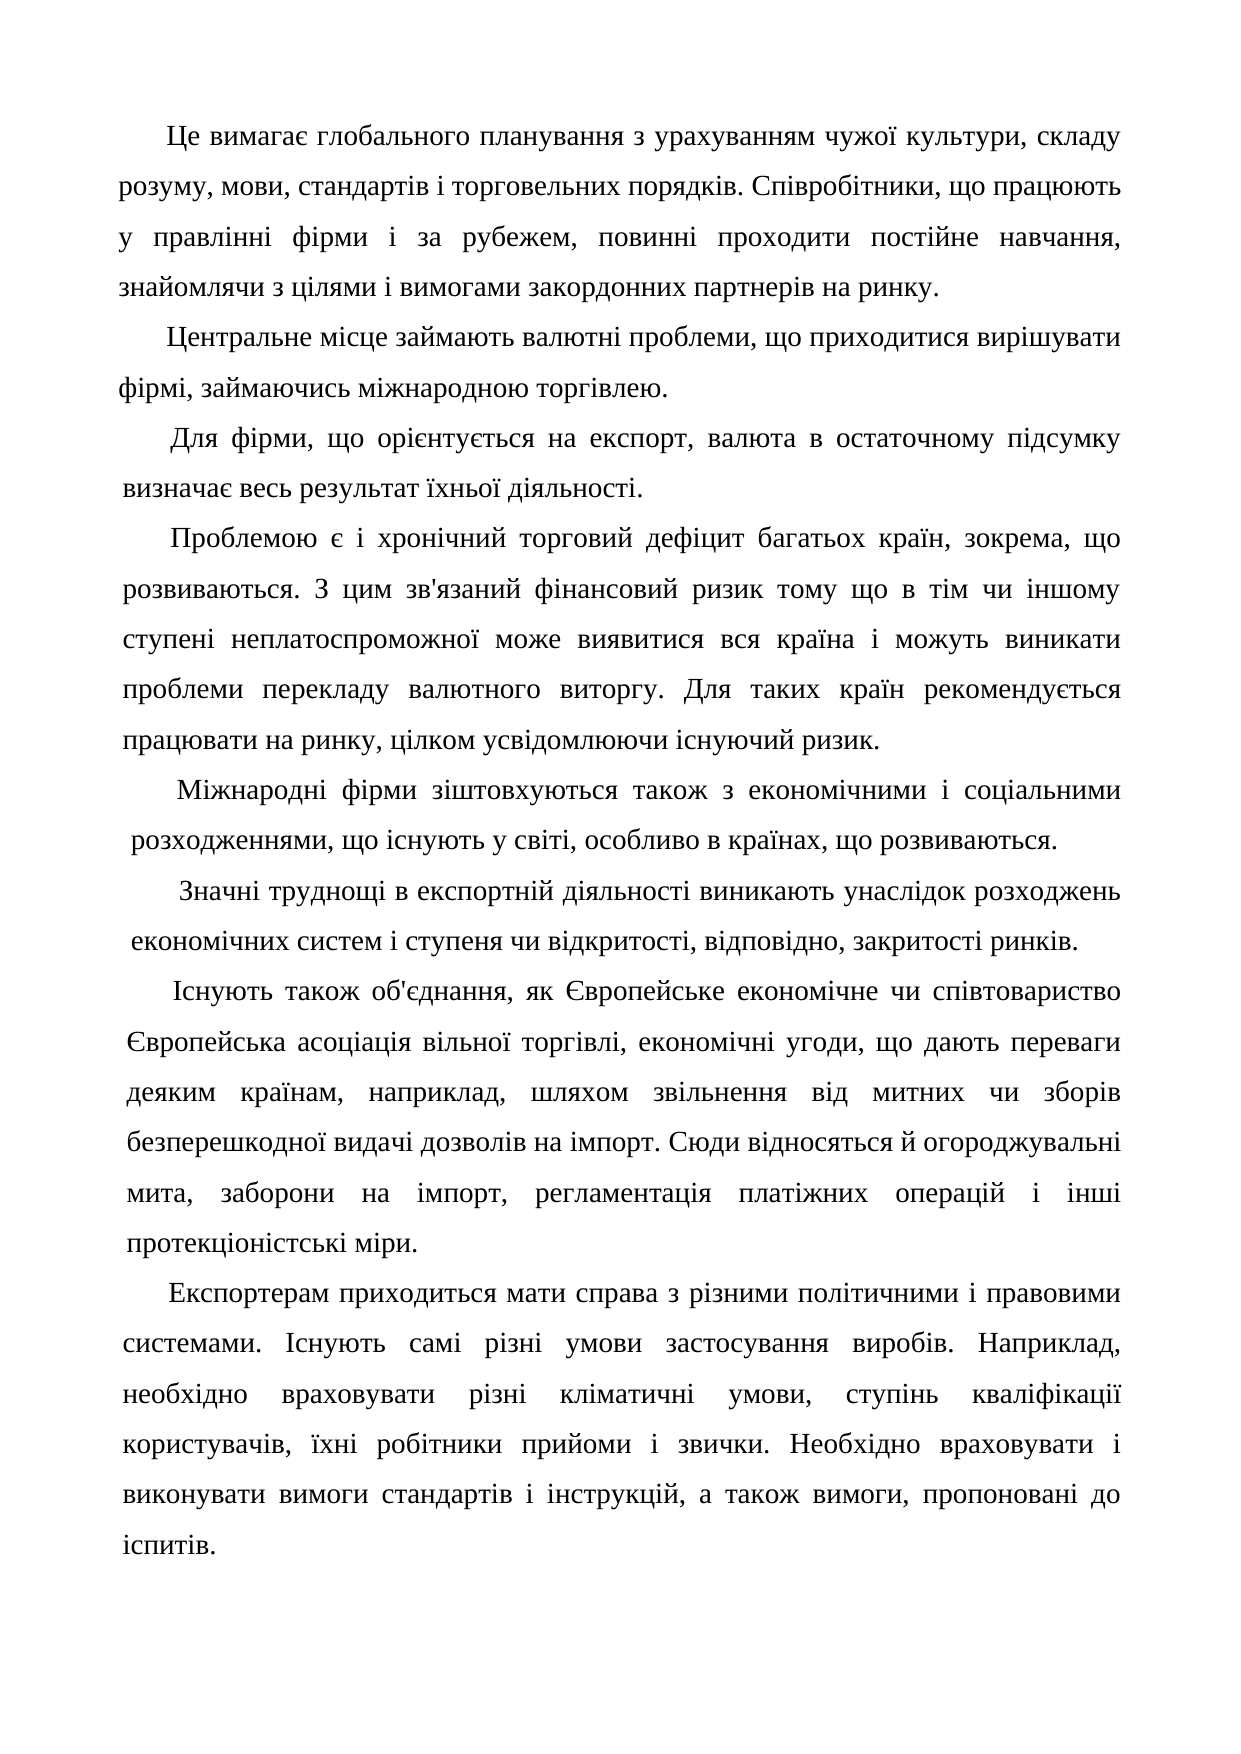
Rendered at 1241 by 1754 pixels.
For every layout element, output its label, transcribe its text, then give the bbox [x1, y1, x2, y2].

text Значні труднощі в експортній діяльності виникають унаслідок розходжень економічних систем і ступеня чи відкритості, відповідно, закритості ринків. [131, 873, 1122, 957]
text Існують також об'єднання, як Європейське економічне чи співтовариство Європейська асоціація вільної торгівлі, економічні угоди, що дають переваги деяким країнам, наприклад, шляхом звільнення від митних чи зборів безперешкодної видачі дозволів на імпорт. Сюди відносяться й огороджувальні мита, заборони на імпорт, регламентація платіжних операцій і інші протекціоністські міри. [126, 973, 1122, 1258]
text Міжнародні фірми зіштовхуються також з економічними і соціальними розходженнями, що існують у світі, особливо в країнах, що розвиваються. [131, 772, 1122, 856]
text Експортерам приходиться мати справа з різними політичними і правовими системами. Існують самі різні умови застосування виробів. Наприклад, необхідно враховувати різні кліматичні умови, ступінь кваліфікації користувачів, їхні робітники прийоми і звички. Необхідно враховувати і виконувати вимоги стандартів і інструкцій, а також вимоги, пропоновані до іспитів. [122, 1275, 1122, 1560]
text Для фірми, що орієнтується на експорт, валюта в остаточному підсумку визначає весь результат їхньої діяльності. [122, 420, 1122, 504]
text Це вимагає глобального планування з урахуванням чужої культури, складу розуму, мови, стандартів і торговельних порядків. Співробітники, що працюють у правлінні фірми і за рубежем, повинні проходити постійне навчання, знайомлячи з цілями і вимогами закордонних партнерів на ринку. [118, 118, 1122, 303]
text Проблемою є і хронічний торговий дефіцит багатьох країн, зокрема, що розвиваються. З цим зв'язаний фінансовий ризик тому що в тім чи іншому ступені неплатоспроможної може виявитися вся країна і можуть виникати проблеми перекладу валютного виторгу. Для таких країн рекомендується працювати на ринку, цілком усвідомлюючи існуючий ризик. [122, 521, 1122, 755]
text Центральне місце займають валютні проблеми, що приходитися вирішувати фірмі, займаючись міжнародною торгівлею. [118, 319, 1122, 403]
